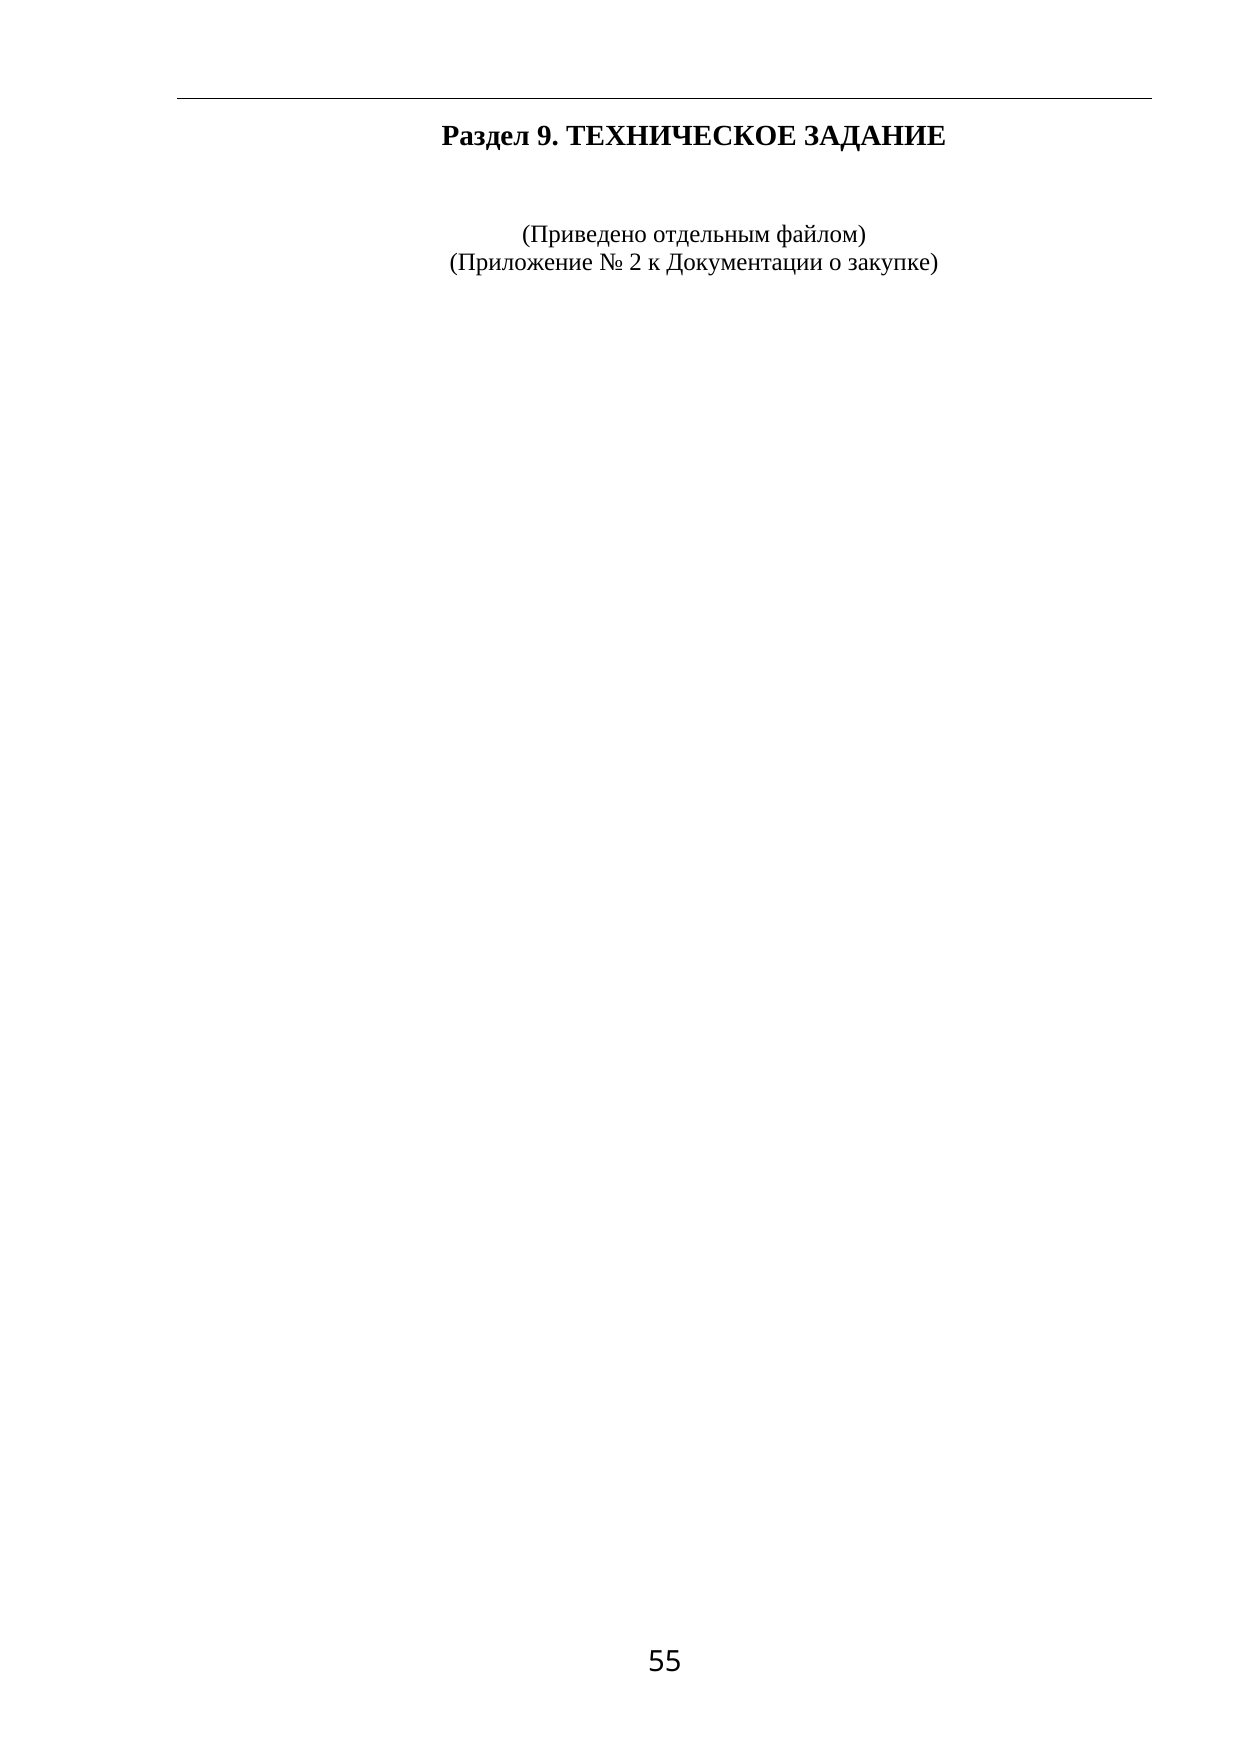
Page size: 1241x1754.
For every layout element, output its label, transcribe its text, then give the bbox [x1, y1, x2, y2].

text (Приведено отдельным файлом) [177, 219, 1152, 247]
text (Приложение № 2 к Документации о закупке) [177, 247, 1152, 276]
text Раздел 9. ТЕХНИЧЕСКОЕ ЗАДАНИЕ [177, 118, 1152, 152]
